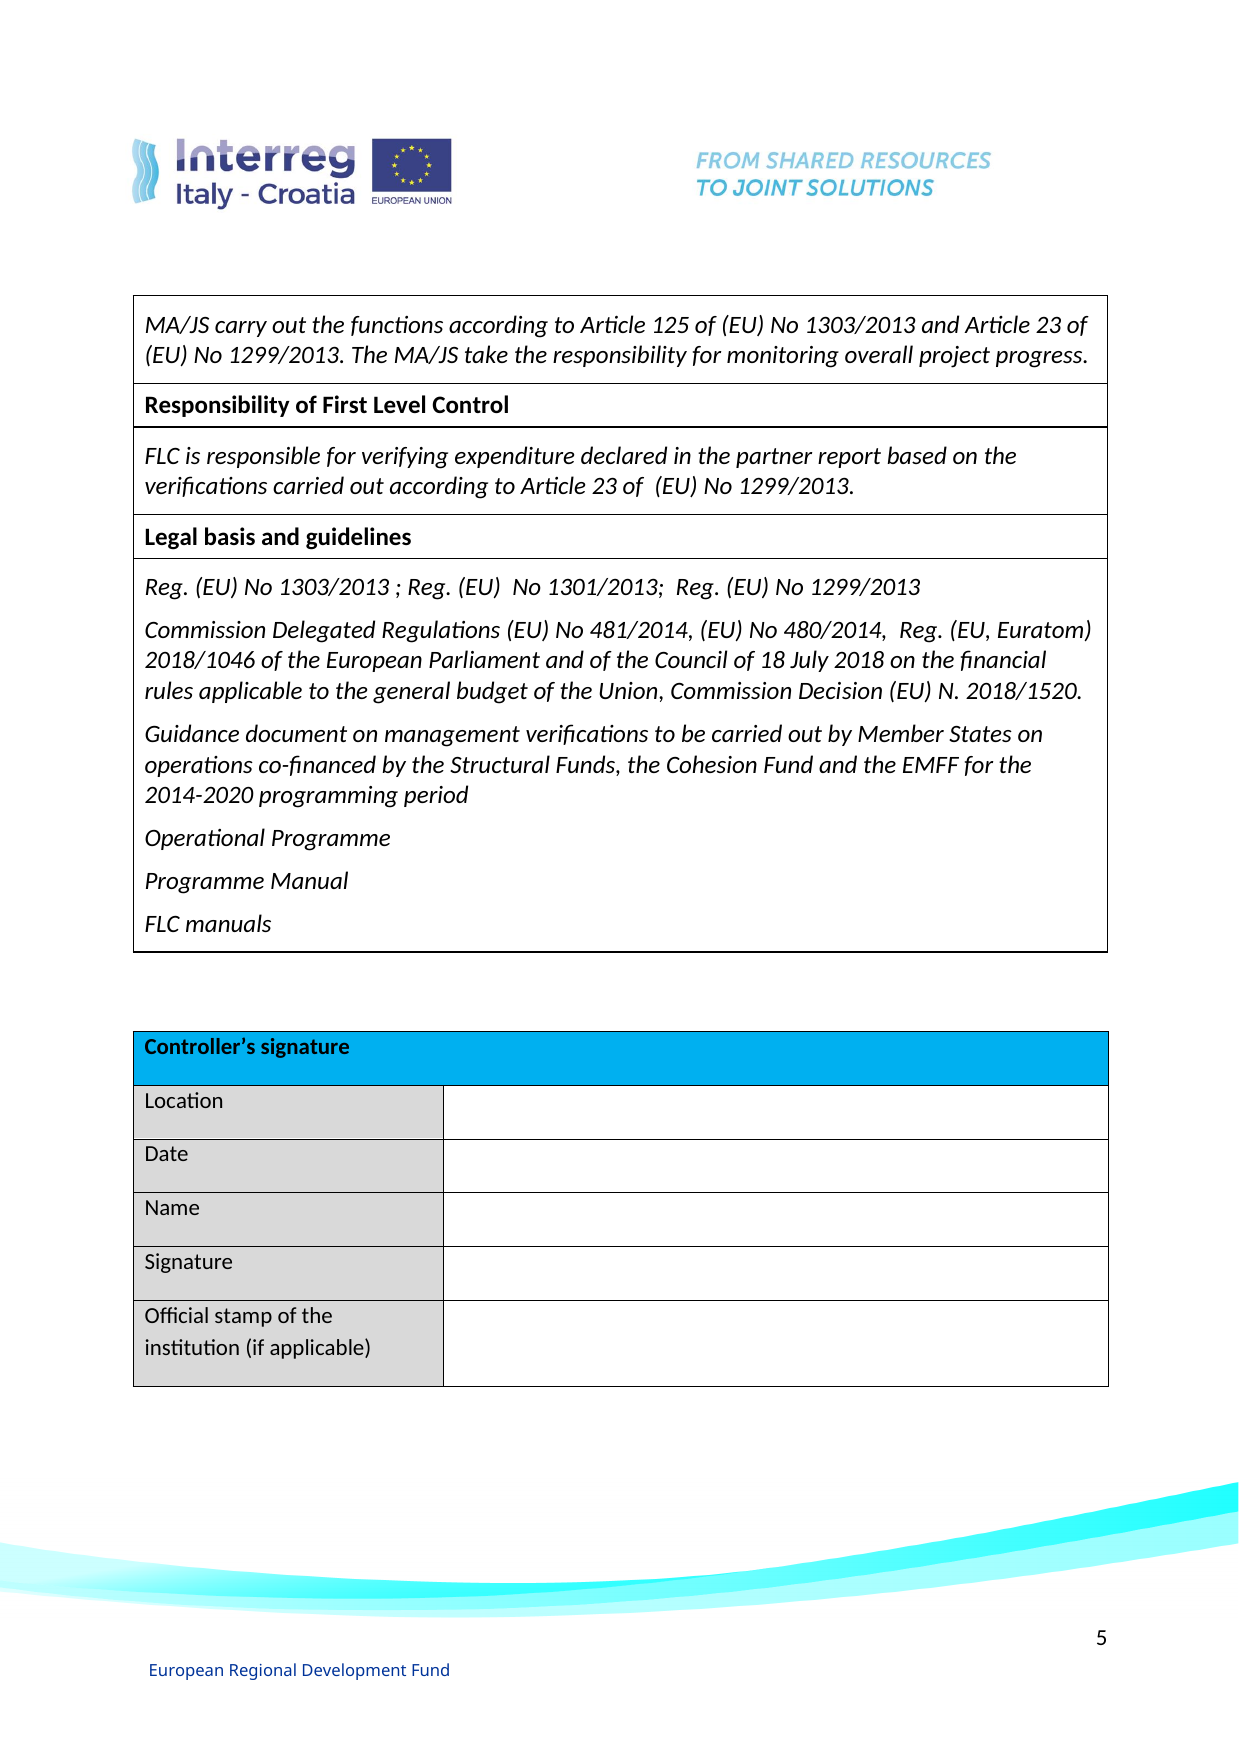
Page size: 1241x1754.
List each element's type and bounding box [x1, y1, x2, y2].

picture [3, 12, 1116, 212]
picture [0, 1475, 1238, 1619]
